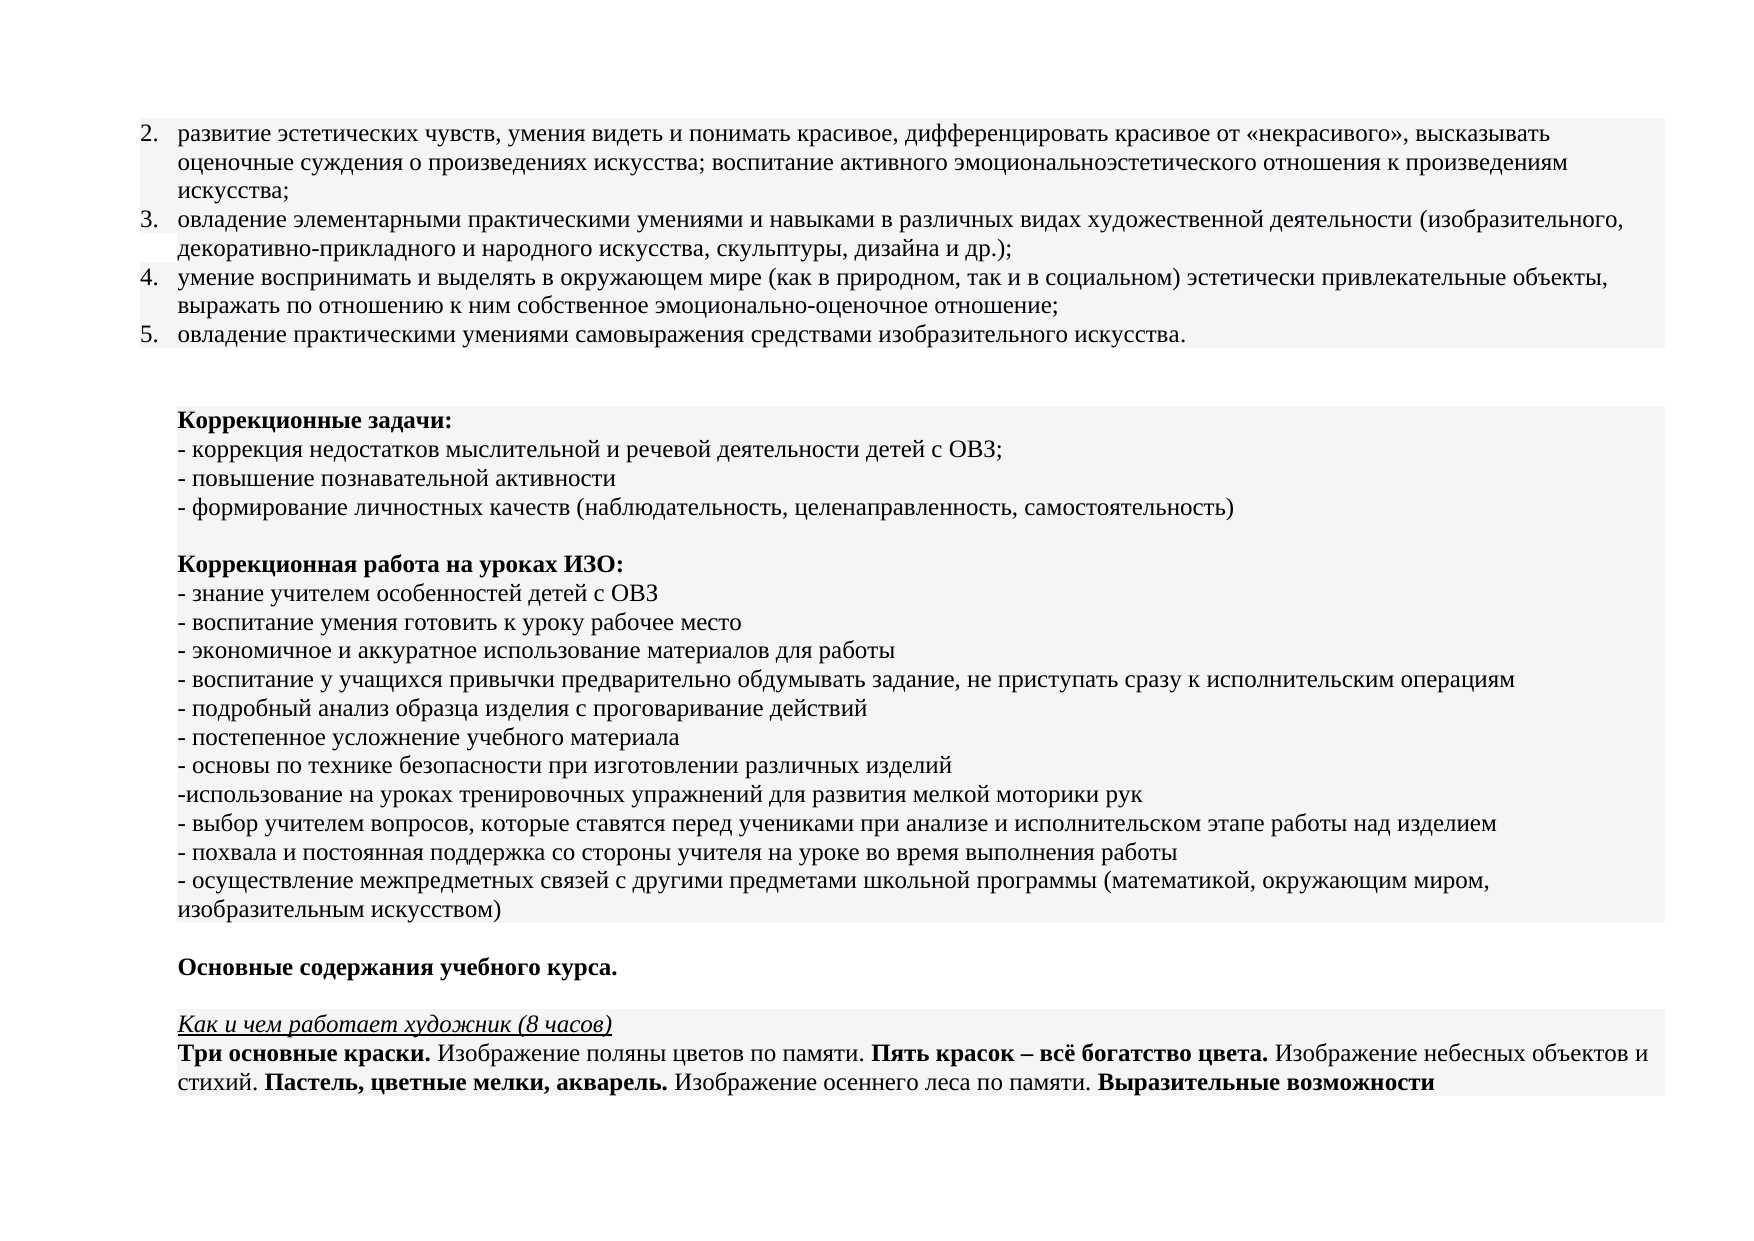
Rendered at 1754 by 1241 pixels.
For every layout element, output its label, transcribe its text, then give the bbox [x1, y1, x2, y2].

text - постепенное усложнение учебного материала [177, 722, 1665, 751]
text - осуществление межпредметных связей с другими предметами школьной программы (математикой, окружающим миром, изобразительным искусством) [177, 866, 1665, 923]
text Коррекционная работа на уроках ИЗО: [177, 549, 1665, 578]
list овладение элементарными практическими умениями и навыками в различных видах художественной деятельности (изобразительного, [140, 204, 1665, 233]
text - подробный анализ образца изделия с проговаривание действий [177, 693, 1665, 722]
text - экономичное и аккуратное использование материалов для работы [177, 636, 1665, 664]
text - выбор учителем вопросов, которые ставятся перед учениками при анализе и исполнительском этапе работы над изделием [177, 808, 1665, 837]
text Коррекционные задачи: [177, 406, 1665, 434]
list умение воспринимать и выделять в окружающем мире (как в природном, так и в социальном) эстетически привлекательные объекты, выражать по отношению к ним собственное эмоционально-оценочное отношение; [140, 262, 1665, 319]
list развитие эстетических чувств, умения видеть и понимать красивое, дифференцировать красивое от «некрасивого», высказывать оценочные суждения о произведениях искусства; воспитание активного эмоциональноэстетического отношения к произведениям искусства; [140, 118, 1665, 204]
text декоративно-прикладного и народного искусства, скульптуры, дизайна и др.); [177, 233, 1665, 262]
text - знание учителем особенностей детей с ОВЗ [177, 578, 1665, 607]
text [177, 1038, 1665, 1096]
text - коррекция недостатков мыслительной и речевой деятельности детей с ОВЗ; [177, 434, 1665, 463]
text - повышение познавательной активности [177, 463, 1665, 492]
text - похвала и постоянная поддержка со стороны учителя на уроке во время выполнения работы [177, 837, 1665, 866]
text - формирование личностных качеств (наблюдательность, целенаправленность, самостоятельность) [177, 492, 1665, 521]
text - основы по технике безопасности при изготовлении различных изделий [177, 751, 1665, 779]
list овладение практическими умениями самовыражения средствами изобразительного искусства. [140, 319, 1665, 348]
text - воспитание у учащихся привычки предварительно обдумывать задание, не приступать сразу к исполнительским операциям [177, 664, 1665, 693]
text - воспитание умения готовить к уроку рабочее место [177, 607, 1665, 636]
text Основные содержания учебного курса. [177, 952, 1665, 981]
text Как и чем работает художник (8 часов) [177, 1009, 1665, 1038]
text -использование на уроках тренировочных упражнений для развития мелкой моторики рук [177, 779, 1665, 808]
